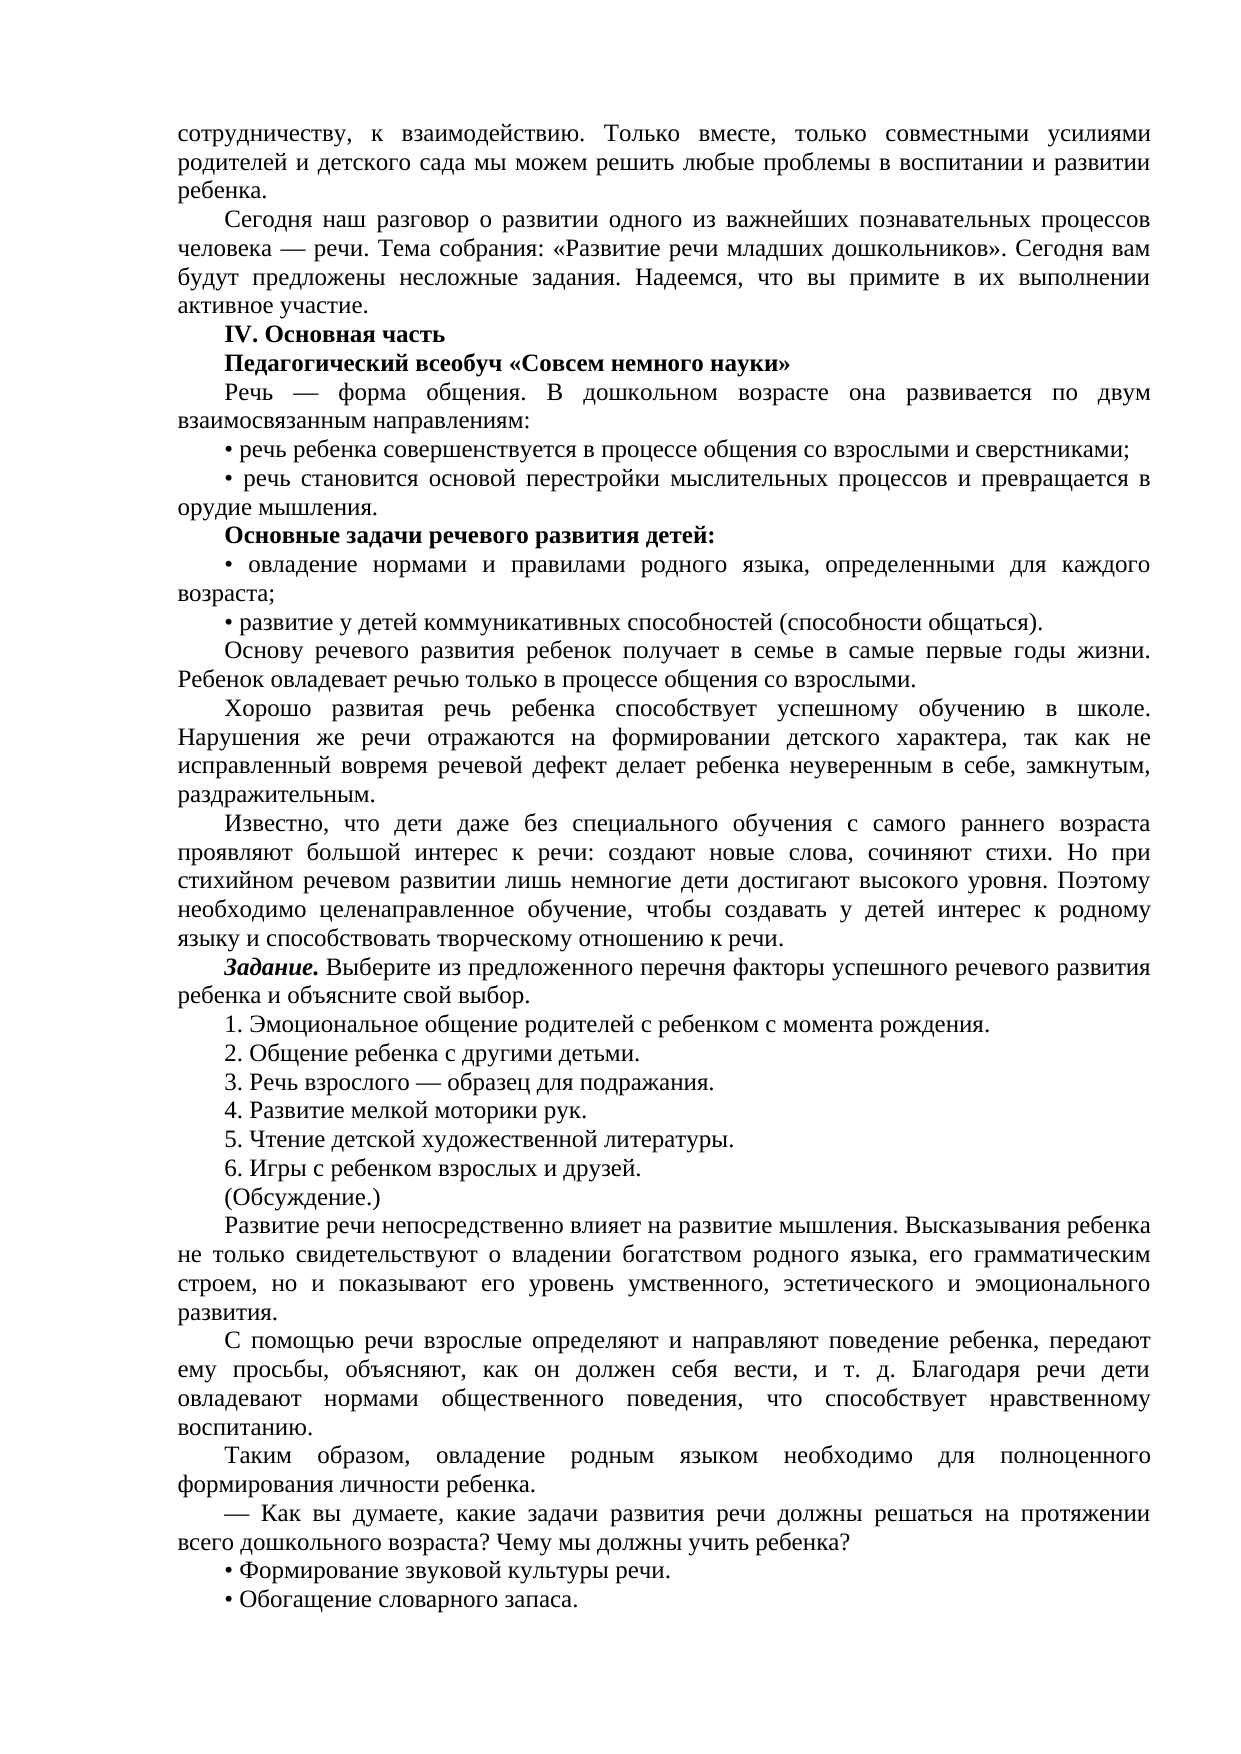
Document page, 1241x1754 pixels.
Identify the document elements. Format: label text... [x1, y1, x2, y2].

text Развитие речи непосредственно влияет на развитие мышления. Высказывания ребенка не только свидетельствуют о владении богатством родного языка, его грамматическим строем, но и показывают его уровень умственного, эстетического и эмоционального развития. [177, 1211, 1152, 1326]
text • Формирование звуковой культуры речи. [177, 1556, 1152, 1584]
text • Обогащение словарного запаса. [177, 1584, 1152, 1613]
text (Обсуждение.) [177, 1182, 1152, 1211]
text IV. Основная часть [177, 319, 1152, 348]
text Основные задачи речевого развития детей: [177, 521, 1152, 549]
text — Как вы думаете, какие задачи развития речи должны решаться на протяжении всего дошкольного возраста? Чему мы должны учить ребенка? [177, 1498, 1152, 1556]
text С помощью речи взрослые определяют и направляют поведение ребенка, передают ему просьбы, объясняют, как он должен себя вести, и т. д. Благодаря речи дети овладевают нормами общественного поведения, что способствует нравственному воспитанию. [177, 1326, 1152, 1441]
text Известно, что дети даже без специального обучения с самого раннего возраста проявляют большой интерес к речи: создают новые слова, сочиняют стихи. Но при стихийном речевом развитии лишь немногие дети достигают высокого уровня. Поэтому необходимо целенаправленное обучение, чтобы создавать у детей интерес к родному языку и способствовать творческому отношению к речи. [177, 808, 1152, 952]
text • развитие у детей коммуникативных способностей (способности общаться). [177, 607, 1152, 636]
text 5. Чтение детской художественной литературы. [177, 1124, 1152, 1153]
text Хорошо развитая речь ребенка способствует успешному обучению в школе. Нарушения же речи отражаются на формировании детского характера, так как не исправленный вовремя речевой дефект делает ребенка неуверенным в себе, замкнутым, раздражительным. [177, 693, 1152, 808]
text 6. Игры с ребенком взрослых и друзей. [177, 1153, 1152, 1182]
text 1. Эмоциональное общение родителей с ребенком с момента рождения. [177, 1009, 1152, 1038]
text • речь становится основой перестройки мыслительных процессов и превращается в орудие мышления. [177, 463, 1152, 521]
text Педагогический всеобуч «Совсем немного науки» [177, 348, 1152, 377]
text Речь — форма общения. В дошкольном возрасте она развивается по двум взаимосвязанным направлениям: [177, 377, 1152, 434]
text Таким образом, овладение родным языком необходимо для полноценного формирования личности ребенка. [177, 1441, 1152, 1498]
text • речь ребенка совершенствуется в процессе общения со взрослыми и сверстниками; [177, 434, 1152, 463]
text 4. Развитие мелкой моторики рук. [177, 1096, 1152, 1124]
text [177, 118, 1152, 204]
text 2. Общение ребенка с другими детьми. [177, 1038, 1152, 1067]
text Задание. Выберите из предложенного перечня факторы успешного речевого развития ребенка и объясните свой выбор. [177, 952, 1152, 1009]
text Сегодня наш разговор о развитии одного из важнейших познавательных процессов человека — речи. Тема собрания: «Развитие речи младших дошкольников». Сегодня вам будут предложены несложные задания. Надеемся, что вы примите в их выполнении активное участие. [177, 204, 1152, 319]
text Основу речевого развития ребенок получает в семье в самые первые годы жизни. Ребенок овладевает речью только в процессе общения со взрослыми. [177, 636, 1152, 693]
text 3. Речь взрослого — образец для подражания. [177, 1067, 1152, 1096]
text • овладение нормами и правилами родного языка, определенными для каждого возраста; [177, 549, 1152, 607]
